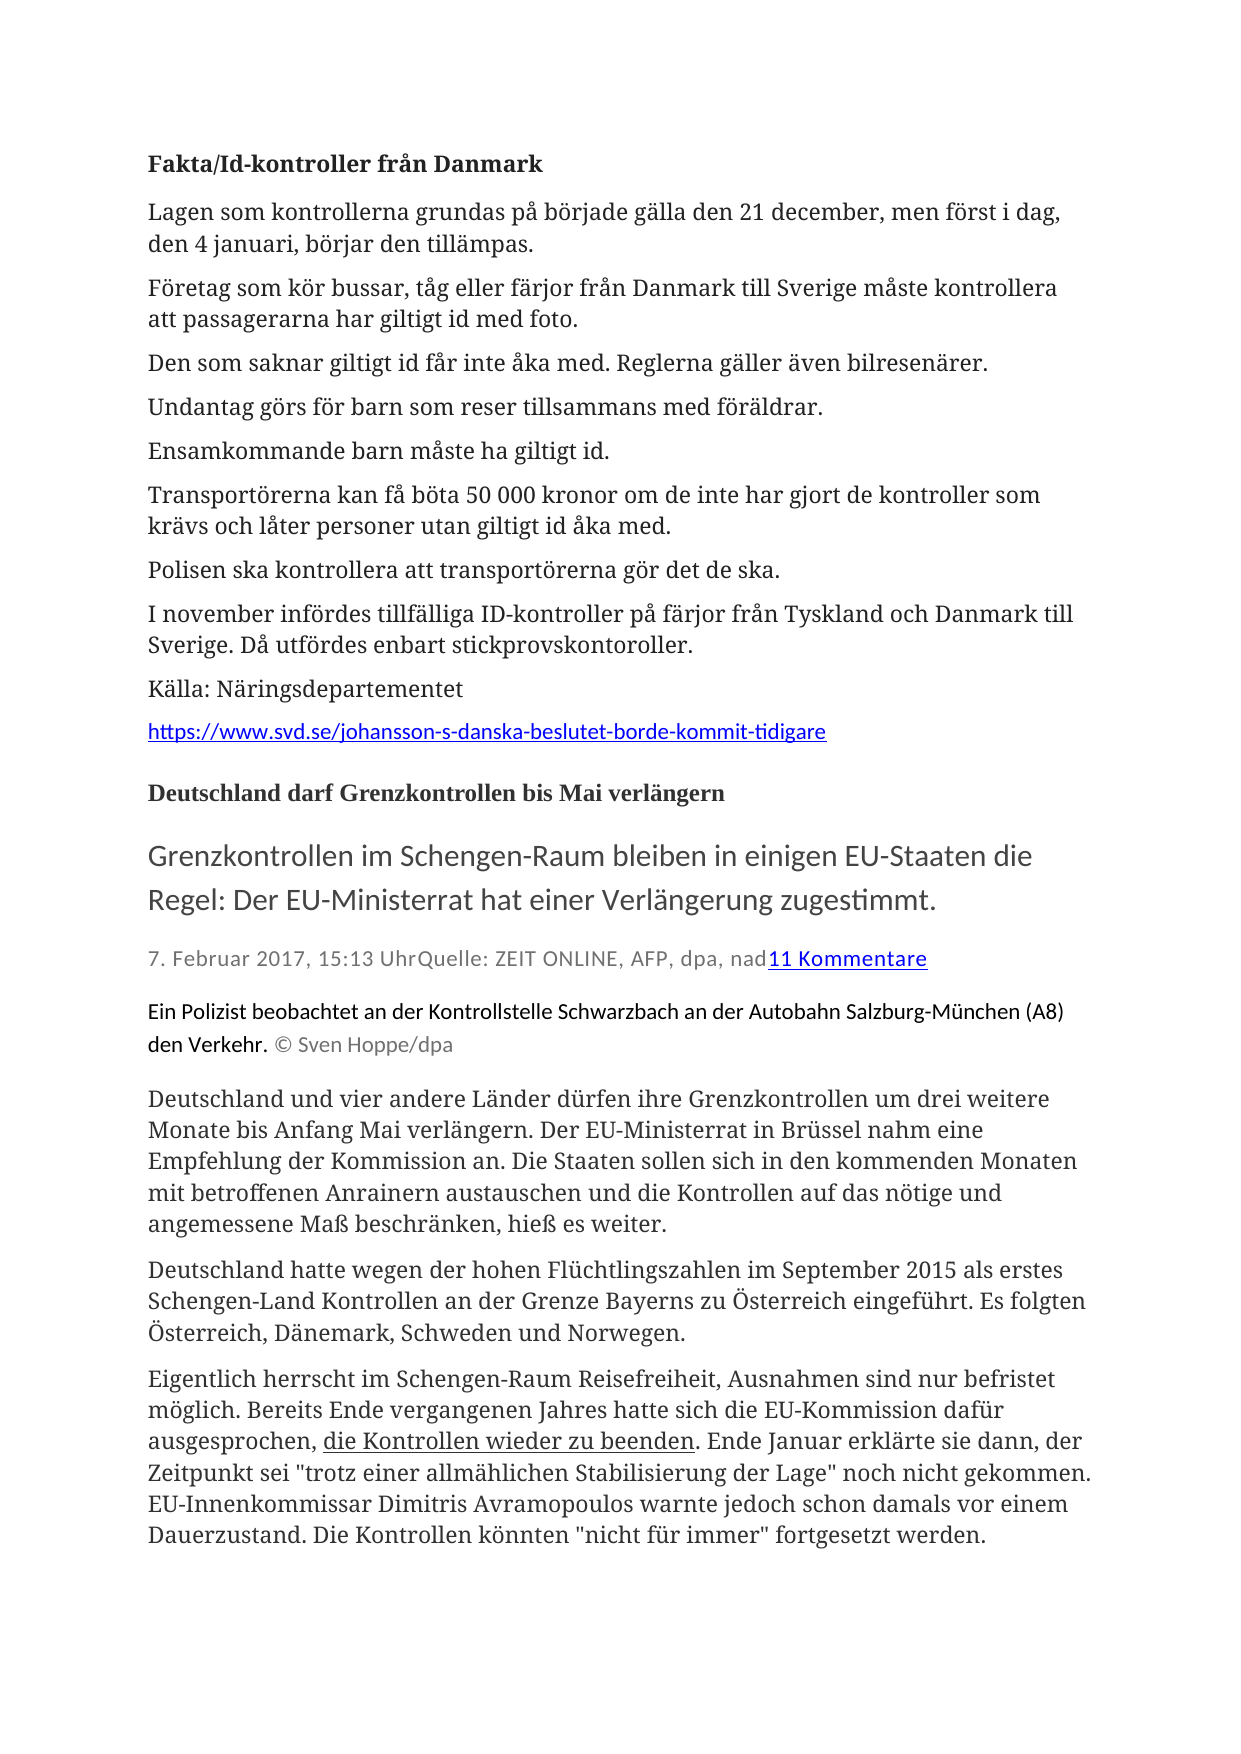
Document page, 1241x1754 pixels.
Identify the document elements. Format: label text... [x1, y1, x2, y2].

text Källa: Näringsdepartementet [148, 673, 1093, 704]
text Deutschland und vier andere Länder dürfen ihre Grenzkontrollen um drei weitere Monate bis Anfang Mai verlängern. Der EU-Ministerrat in Brüssel nahm eine Empfehlung der Kommission an. Die Staaten sollen sich in den kommenden Monaten mit betroffenen Anrainern austauschen und die Kontrollen auf das nötige und angemessene Maß beschränken, hieß es weiter. [148, 1083, 1093, 1239]
subtitle Fakta/Id-kontroller från Danmark [148, 148, 1093, 179]
subtitle Deutschland darf Grenzkontrollen bis Mai verlängern [148, 778, 1093, 807]
text Undantag görs för barn som reser tillsammans med föräldrar. [148, 391, 1093, 422]
text https://www.svd.se/johansson-s-danska-beslutet-borde-kommit-tidigare [148, 717, 1093, 745]
text Företag som kör bussar, tåg eller färjor från Danmark till Sverige måste kontrollera att passagerarna har giltigt id med foto. [148, 271, 1093, 334]
text Polisen ska kontrollera att transportörerna gör det de ska. [148, 554, 1093, 585]
text Lagen som kontrollerna grundas på började gälla den 21 december, men först i dag, den 4 januari, börjar den tillämpas. [148, 196, 1093, 259]
text 7. Februar 2017, 15:13 UhrQuelle: ZEIT ONLINE, AFP, dpa, nad11 Kommentare [148, 944, 1093, 972]
text Den som saknar giltigt id får inte åka med. Reglerna gäller även bilresenärer. [148, 347, 1093, 378]
text Ensamkommande barn måste ha giltigt id. [148, 434, 1093, 466]
text Deutschland hatte wegen der hohen Flüchtlingszahlen im September 2015 als erstes Schengen-Land Kontrollen an der Grenze Bayerns zu Österreich eingeführt. Es folgten Österreich, Dänemark, Schweden und Norwegen. [148, 1254, 1093, 1348]
text Eigentlich herrscht im Schengen-Raum Reisefreiheit, Ausnahmen sind nur befristet möglich. Bereits Ende vergangenen Jahres hatte sich die EU-Kommission dafür ausgesprochen, die Kontrollen wieder zu beenden. Ende Januar erklärte sie dann, der Zeitpunkt sei "trotz einer allmählichen Stabilisierung der Lage" noch nicht gekommen. EU-Innenkommissar Dimitris Avramopoulos warnte jedoch schon damals vor einem Dauerzustand. Die Kontrollen könnten "nicht für immer" fortgesetzt werden. [148, 1363, 1093, 1550]
text Ein Polizist beobachtet an der Kontrollstelle Schwarzbach an der Autobahn Salzburg-München (A8) den Verkehr. © Sven Hoppe/dpa [148, 997, 1093, 1058]
text Grenzkontrollen im Schengen-Raum bleiben in einigen EU-Staaten die Regel: Der EU-Ministerrat hat einer Verlängerung zugestimmt. [148, 836, 1093, 918]
text I november infördes tillfälliga ID-kontroller på färjor från Tyskland och Danmark till Sverige. Då utfördes enbart stickprovskontoroller. [148, 598, 1093, 660]
text Transportörerna kan få böta 50 000 kronor om de inte har gjort de kontroller som krävs och låter personer utan giltigt id åka med. [148, 478, 1093, 541]
